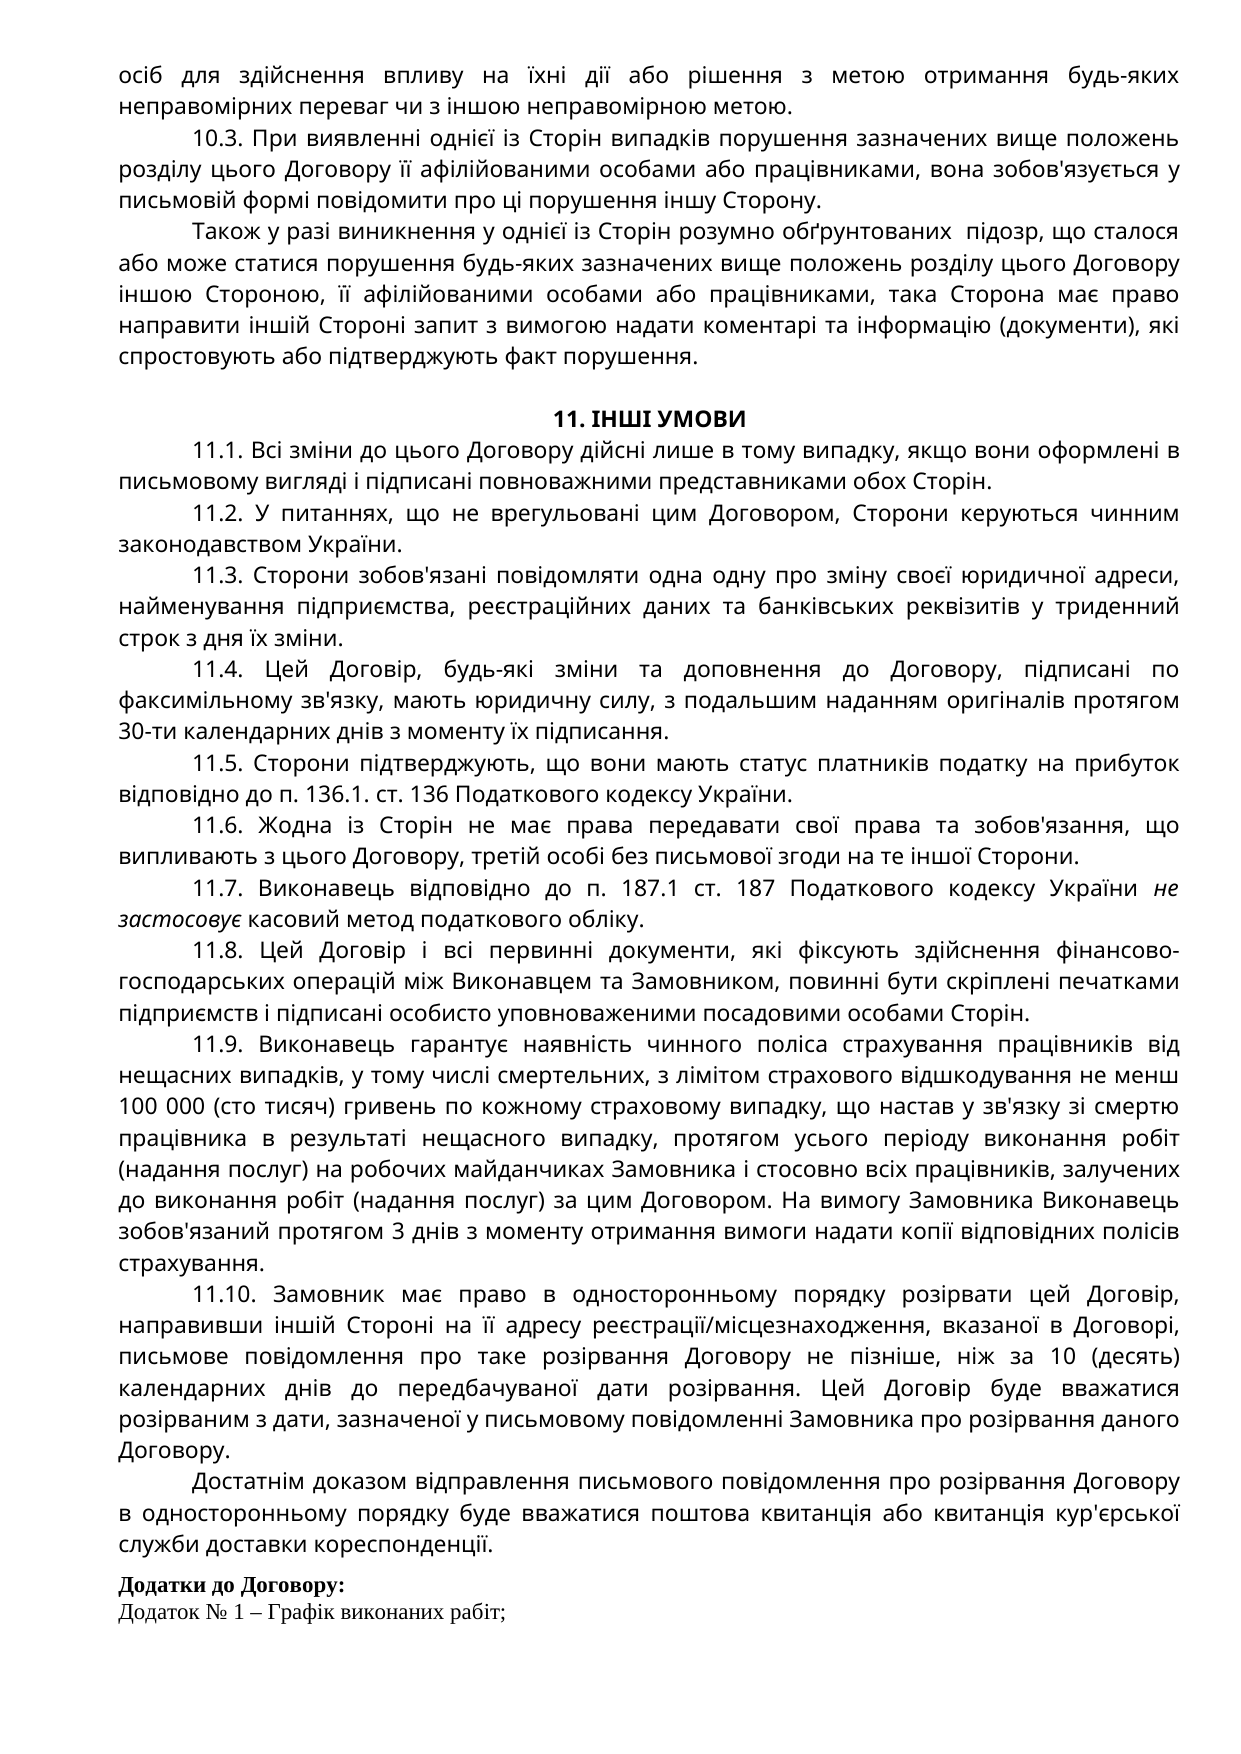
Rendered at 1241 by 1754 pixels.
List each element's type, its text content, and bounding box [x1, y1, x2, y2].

text 11.3. Сторони зобов'язані повідомляти одна одну про зміну своєї юридичної адреси, найменування підприємства, реєстраційних даних та банківських реквізитів у триденний строк з дня їх зміни. [118, 559, 1181, 653]
text 11.4. Цей Договір, будь-які зміни та доповнення до Договору, підписані по факсимільному зв'язку, мають юридичну силу, з подальшим наданням оригіналів протягом 30-ти календарних днів з моменту їх підписання. [118, 653, 1181, 747]
text 11.2. У питаннях, що не врегульовані цим Договором, Сторони керуються чинним законодавством України. [118, 497, 1181, 559]
text 11.9. Виконавець гарантує наявність чинного поліса страхування працівників від нещасних випадків, у тому числі смертельних, з лімітом страхового відшкодування не менш 100 000 (сто тисяч) гривень по кожному страховому випадку, що настав у зв'язку зі смертю працівника в результаті нещасного випадку, протягом усього періоду виконання робіт (надання послуг) на робочих майданчиках Замовника і стосовно всіх працівників, залучених до виконання робіт (надання послуг) за цим Договором. На вимогу Замовника Виконавець зобов'язаний протягом 3 днів з моменту отримання вимоги надати копії відповідних полісів страхування. [118, 1028, 1181, 1278]
text 11.10. Замовник має право в односторонньому порядку розірвати цей Договір, направивши іншій Стороні на її адресу реєстрації/місцезнаходження, вказаної в Договорі, письмове повідомлення про таке розірвання Договору не пізніше, ніж за 10 (десять) календарних днів до передбачуваної дати розірвання. Цей Договір буде вважатися розірваним з дати, зазначеної у письмовому повідомленні Замовника про розірвання даного Договору. [118, 1278, 1181, 1465]
text 11.6. Жодна із Сторін не має права передавати свої права та зобов'язання, що випливають з цього Договору, третій особі без письмової згоди на те іншої Сторони. [118, 809, 1181, 872]
text Також у разі виникнення у однієї із Сторін розумно обґрунтованих підозр, що сталося або може статися порушення будь-яких зазначених вище положень розділу цього Договору іншою Стороною, її афілійованими особами або працівниками, така Сторона має право направити іншій Стороні запит з вимогою надати коментарі та інформацію (документи), які спростовують або підтверджують факт порушення. [118, 215, 1181, 372]
text Достатнім доказом відправлення письмового повідомлення про розірвання Договору в односторонньому порядку буде вважатися поштова квитанція або квитанція кур'єрської служби доставки кореспонденції. [118, 1465, 1181, 1559]
text 11. ІНШІ УМОВИ [118, 403, 1181, 434]
text 10.3. При виявленні однієї із Сторін випадків порушення зазначених вище положень розділу цього Договору її афілійованими особами або працівниками, вона зобов'язується у письмовій формі повідомити про ці порушення іншу Сторону. [118, 122, 1181, 215]
text 11.7. Виконавець відповідно до п. 187.1 ст. 187 Податкового кодексу України не застосовує касовий метод податкового обліку. [118, 872, 1181, 934]
text 11.5. Сторони підтверджують, що вони мають статус платників податку на прибуток відповідно до п. 136.1. ст. 136 Податкового кодексу України. [118, 747, 1181, 809]
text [118, 59, 1181, 122]
text Додаток № 1 – Графік виконаних рабіт; [118, 1598, 1181, 1624]
text Додатки до Договору: [118, 1572, 1181, 1598]
text 11.1. Всі зміни до цього Договору дійсні лише в тому випадку, якщо вони оформлені в письмовому вигляді і підписані повноважними представниками обох Сторін. [118, 434, 1181, 497]
text 11.8. Цей Договір і всі первинні документи, які фіксують здійснення фінансово-господарських операцій між Виконавцем та Замовником, повинні бути скріплені печатками підприємств і підписані особисто уповноваженими посадовими особами Сторін. [118, 934, 1181, 1028]
